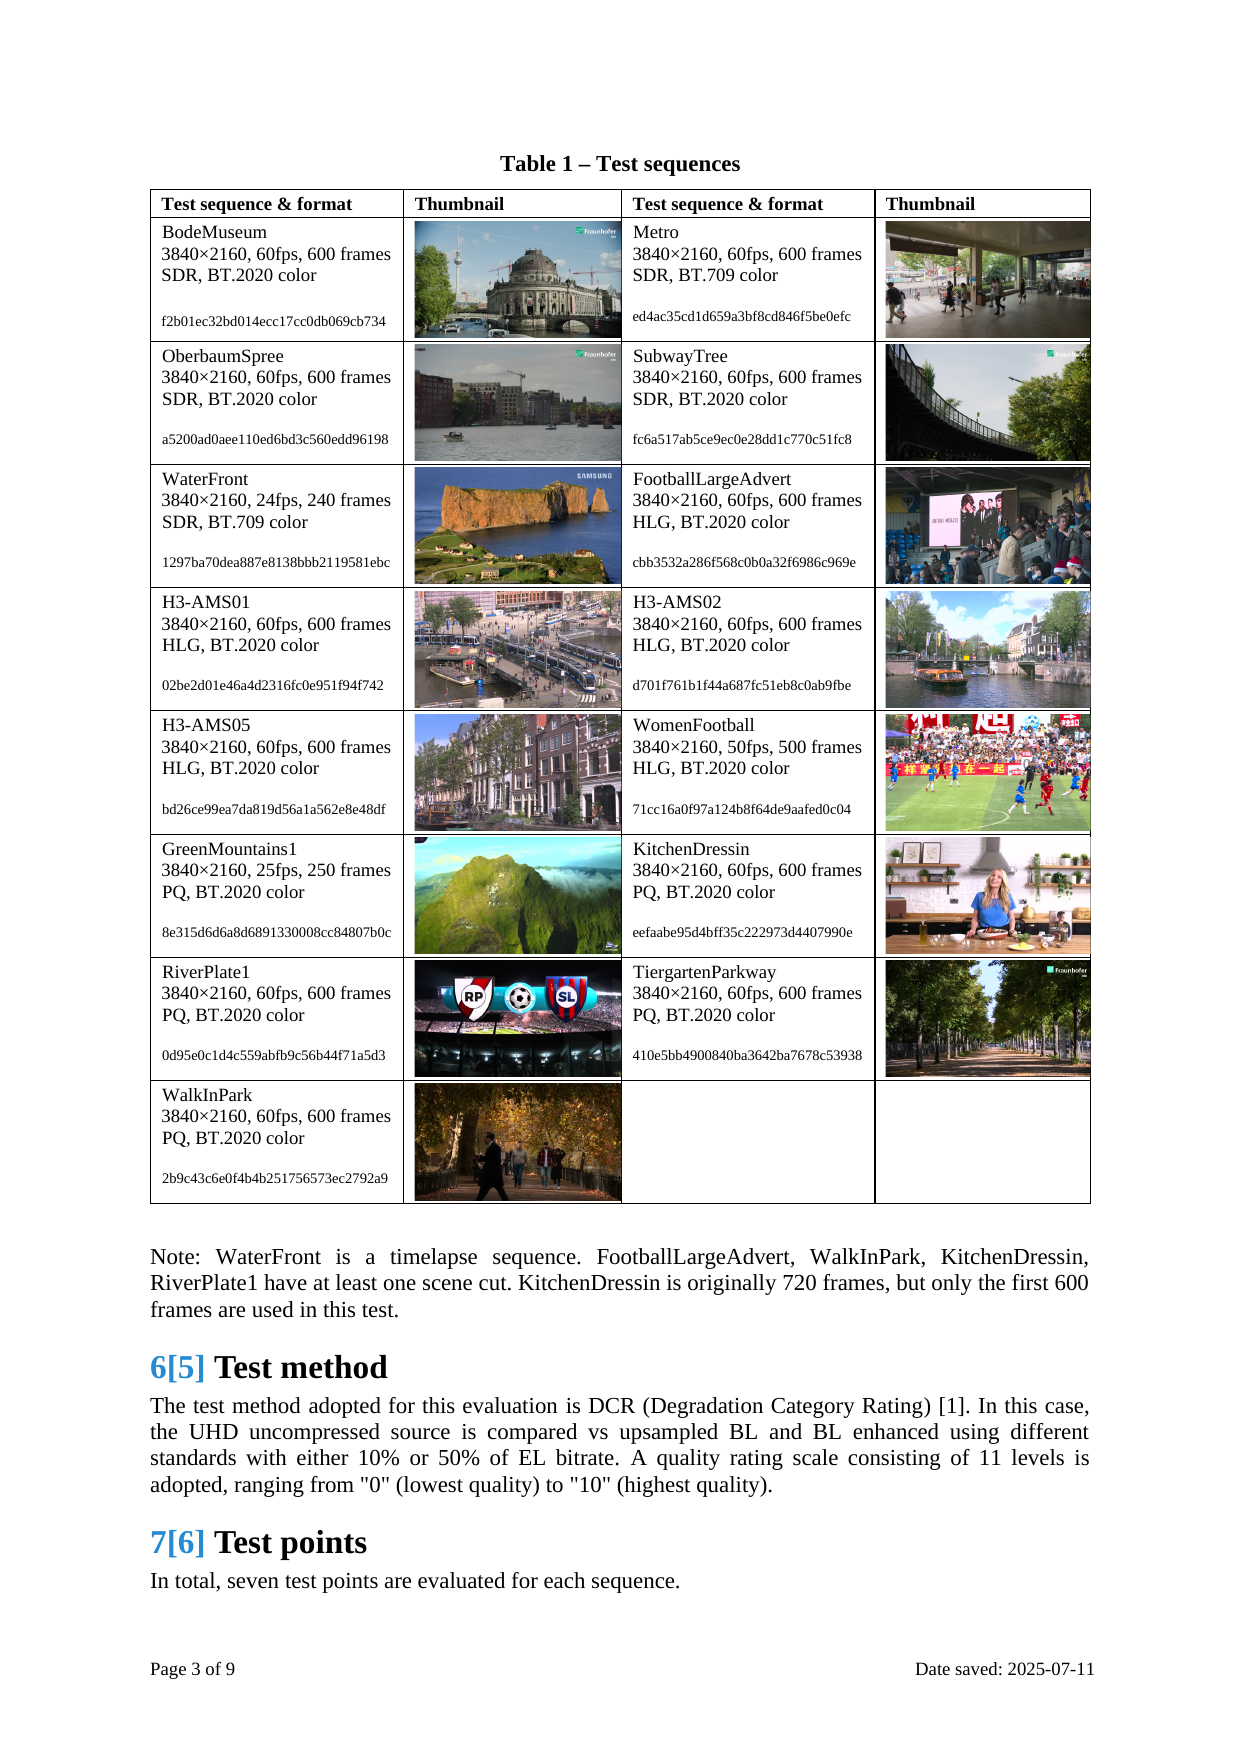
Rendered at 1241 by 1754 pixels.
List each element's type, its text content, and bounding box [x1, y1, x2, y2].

picture [885, 344, 1091, 461]
picture [414, 1083, 622, 1201]
picture [414, 714, 622, 831]
table_cell H3-AMS01 3840×2160, 60fps, 600 frames HLG, BT.2020 color 02be2d01e46a4d2316fc0e951f94f742 [151, 588, 403, 710]
table_cell [876, 1081, 1090, 1203]
picture [414, 344, 622, 461]
table_header Thumbnail [404, 190, 621, 217]
table_cell [404, 835, 621, 957]
table_cell KitchenDressin 3840×2160, 60fps, 600 frames PQ, BT.2020 color eefaabe95d4bff35c222973d4407990e [622, 835, 874, 957]
text The test method adopted for this evaluation is DCR (Degradation Category Rating) [1]. In this case, the UHD uncompressed source is compared vs upsampled BL and BL enhanced using different standards with either 10% or 50% of EL bitrate. A quality rating scale consisting of 11 levels is adopted, ranging from "0" (lowest quality) to "10" (highest quality). [150, 1392, 1090, 1497]
table_cell [876, 465, 1090, 587]
table_cell OberbaumSpree 3840×2160, 60fps, 600 frames SDR, BT.2020 color a5200ad0aee110ed6bd3c560edd96198 [151, 342, 403, 464]
text Note: WaterFront is a timelapse sequence. FootballLargeAdvert, WalkInPark, KitchenDressin, RiverPlate1 have at least one scene cut. KitchenDressin is originally 720 frames, but only the first 600 frames are used in this test. [150, 1243, 1090, 1322]
table_cell FootballLargeAdvert 3840×2160, 60fps, 600 frames HLG, BT.2020 color cbb3532a286f568c0b0a32f6986c969e [622, 465, 874, 587]
table_cell WaterFront 3840×2160, 24fps, 240 frames SDR, BT.709 color 1297ba70dea887e8138bbb2119581ebc [151, 465, 403, 587]
table_cell [404, 342, 621, 464]
table_cell [404, 958, 621, 1080]
picture [885, 837, 1091, 954]
picture [885, 714, 1091, 831]
table_cell [876, 218, 1090, 341]
table_cell [404, 588, 621, 710]
table_cell [876, 342, 1090, 464]
picture [414, 837, 622, 954]
table_cell [404, 465, 621, 587]
table_cell WomenFootball 3840×2160, 50fps, 500 frames HLG, BT.2020 color 71cc16a0f97a124b8f64de9aafed0c04 [622, 711, 874, 833]
table_cell H3-AMS05 3840×2160, 60fps, 600 frames HLG, BT.2020 color bd26ce99ea7da819d56a1a562e8e48df [151, 711, 403, 833]
text In total, seven test points are evaluated for each sequence. [150, 1567, 1090, 1593]
table_cell [876, 711, 1090, 833]
table_cell H3-AMS02 3840×2160, 60fps, 600 frames HLG, BT.2020 color d701f761b1f44a687fc51eb8c0ab9fbe [622, 588, 874, 710]
table_header Thumbnail [876, 190, 1090, 217]
picture [414, 960, 622, 1077]
table_header Test sequence & format [622, 190, 874, 217]
picture [885, 591, 1091, 708]
text Table 1 – Test sequences [150, 150, 1090, 176]
table_cell [876, 835, 1090, 957]
table_cell [404, 711, 621, 833]
subtitle Test method [150, 1347, 1090, 1385]
table_cell GreenMountains1 3840×2160, 25fps, 250 frames PQ, BT.2020 color 8e315d6d6a8d6891330008cc84807b0c [151, 835, 403, 957]
table_cell WalkInPark 3840×2160, 60fps, 600 frames PQ, BT.2020 color 2b9c43c6e0f4b4b251756573ec2792a9 [151, 1081, 403, 1203]
table_cell SubwayTree 3840×2160, 60fps, 600 frames SDR, BT.2020 color fc6a517ab5ce9ec0e28dd1c770c51fc8 [622, 342, 874, 464]
subtitle Test points [150, 1522, 1090, 1560]
table_cell [876, 958, 1090, 1080]
table_cell [876, 588, 1090, 710]
picture [414, 591, 622, 708]
table_cell RiverPlate1 3840×2160, 60fps, 600 frames PQ, BT.2020 color 0d95e0c1d4c559abfb9c56b44f71a5d3 [151, 958, 403, 1080]
table_cell [404, 218, 621, 341]
table_cell [622, 1081, 874, 1203]
picture [885, 960, 1091, 1077]
picture [885, 221, 1091, 338]
picture [414, 221, 622, 338]
table_cell [404, 1081, 621, 1203]
table_cell TiergartenParkway 3840×2160, 60fps, 600 frames PQ, BT.2020 color 410e5bb4900840ba3642ba7678c53938 [622, 958, 874, 1080]
picture [414, 467, 622, 584]
table_header Test sequence & format [151, 190, 403, 217]
table_cell Metro 3840×2160, 60fps, 600 frames SDR, BT.709 color ed4ac35cd1d659a3bf8cd846f5be0efc [622, 218, 874, 341]
table_cell BodeMuseum 3840×2160, 60fps, 600 frames SDR, BT.2020 color f2b01ec32bd014ecc17cc0db069cb734 [151, 218, 403, 341]
picture [885, 467, 1091, 584]
